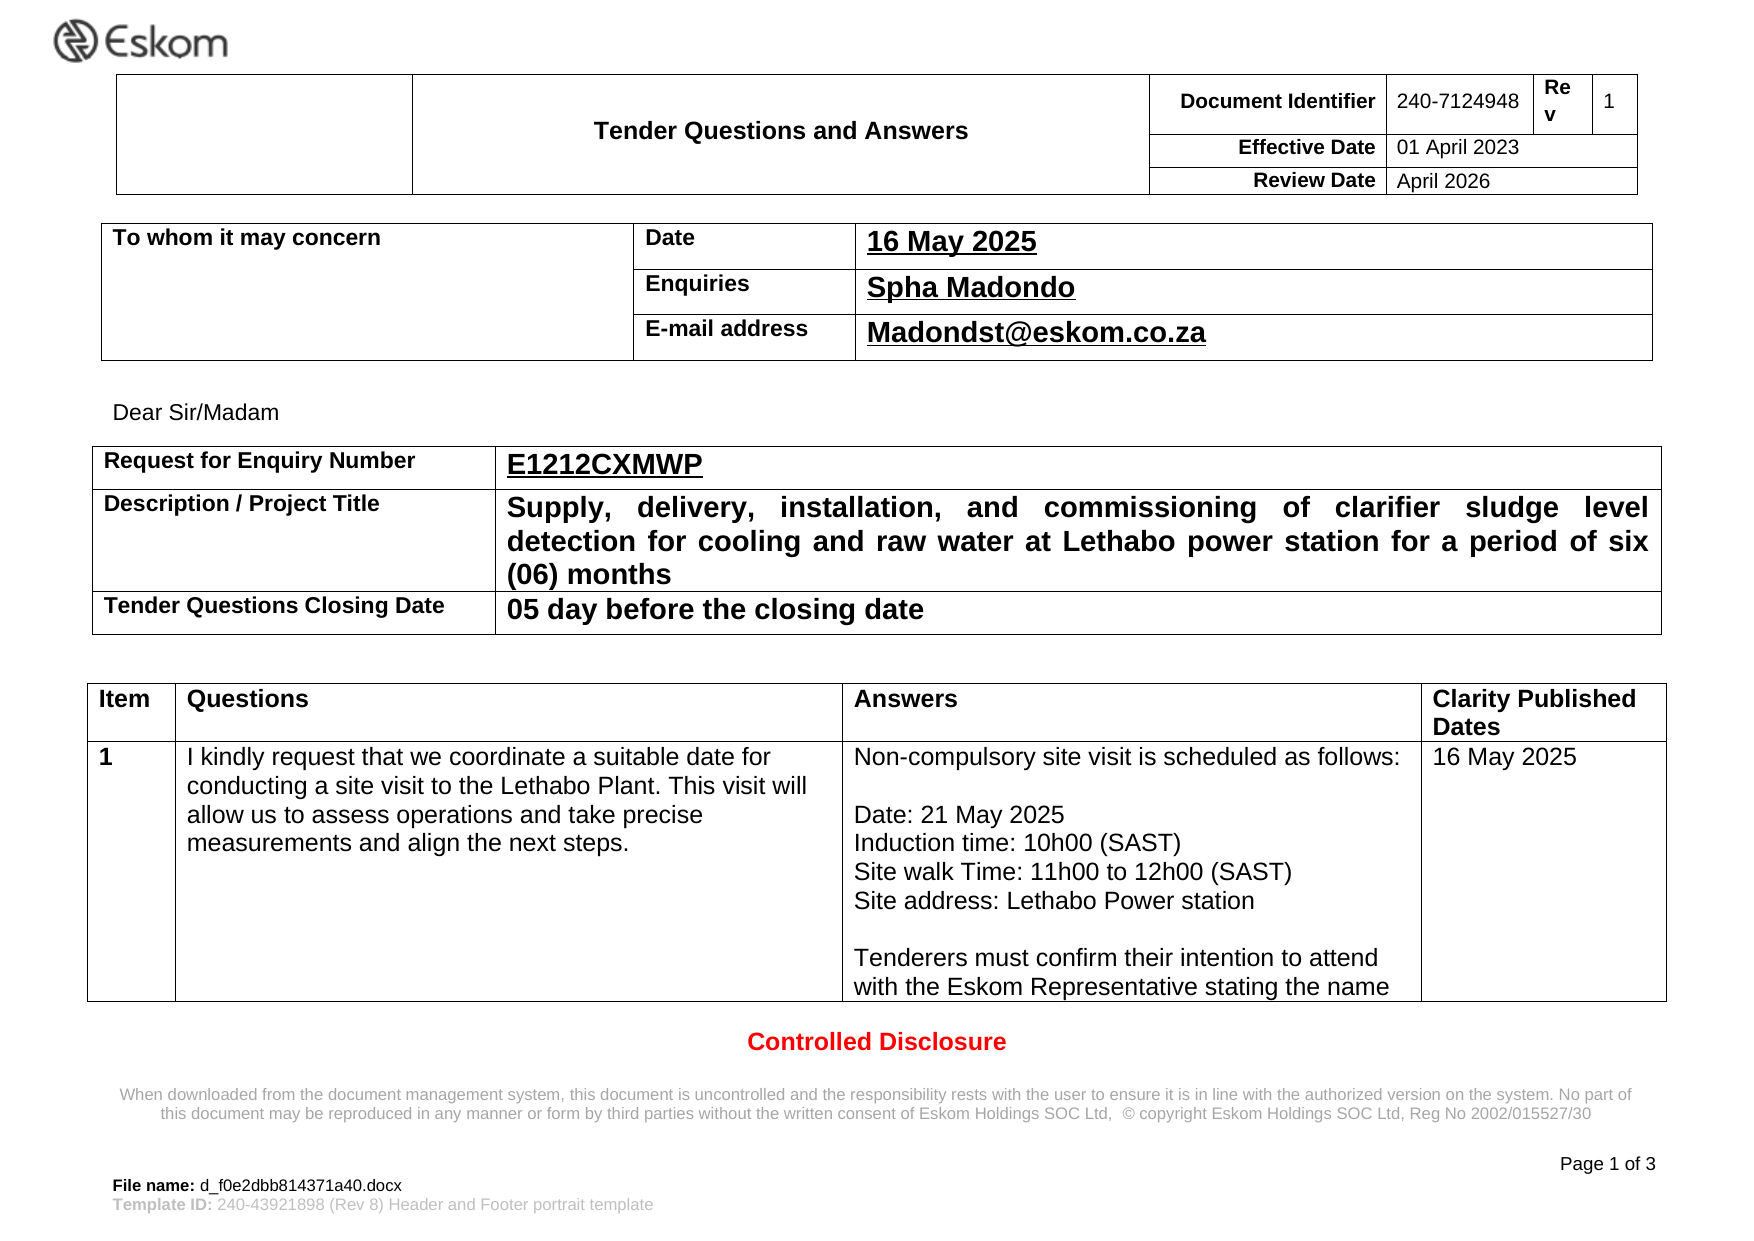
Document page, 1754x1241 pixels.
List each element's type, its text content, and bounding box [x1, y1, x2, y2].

table_cell 1 [88, 742, 175, 1001]
table_header E1212CXMWP [496, 447, 1661, 489]
table_header 16 May 2025 [856, 224, 1652, 269]
table_header Item [88, 684, 175, 741]
table_cell 05 day before the closing date [496, 592, 1661, 634]
table_header Answers [843, 684, 1421, 741]
table_cell Tender Questions Closing Date [93, 592, 495, 634]
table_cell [176, 742, 842, 1001]
table_header Date [634, 224, 855, 269]
table_header Questions [176, 684, 842, 741]
table_cell Description / Project Title [93, 490, 495, 591]
table_cell Enquiries [634, 270, 855, 314]
table_cell 16 May 2025 [1422, 742, 1666, 1001]
table_cell Spha Madondo [856, 270, 1652, 314]
text Dear Sir/Madam [112, 399, 1641, 425]
table_header Clarity Published Dates [1422, 684, 1666, 741]
table_cell E-mail address [634, 315, 855, 360]
table_header Request for Enquiry Number [93, 447, 495, 489]
table_cell Madondst@eskom.co.za [856, 315, 1652, 360]
table_header To whom it may concern [102, 224, 633, 360]
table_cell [843, 742, 1421, 1001]
table_cell Supply, delivery, installation, and commissioning of clarifier sludge level detection for cooling and raw water at Lethabo power station for a period of six (06) months [496, 490, 1661, 591]
